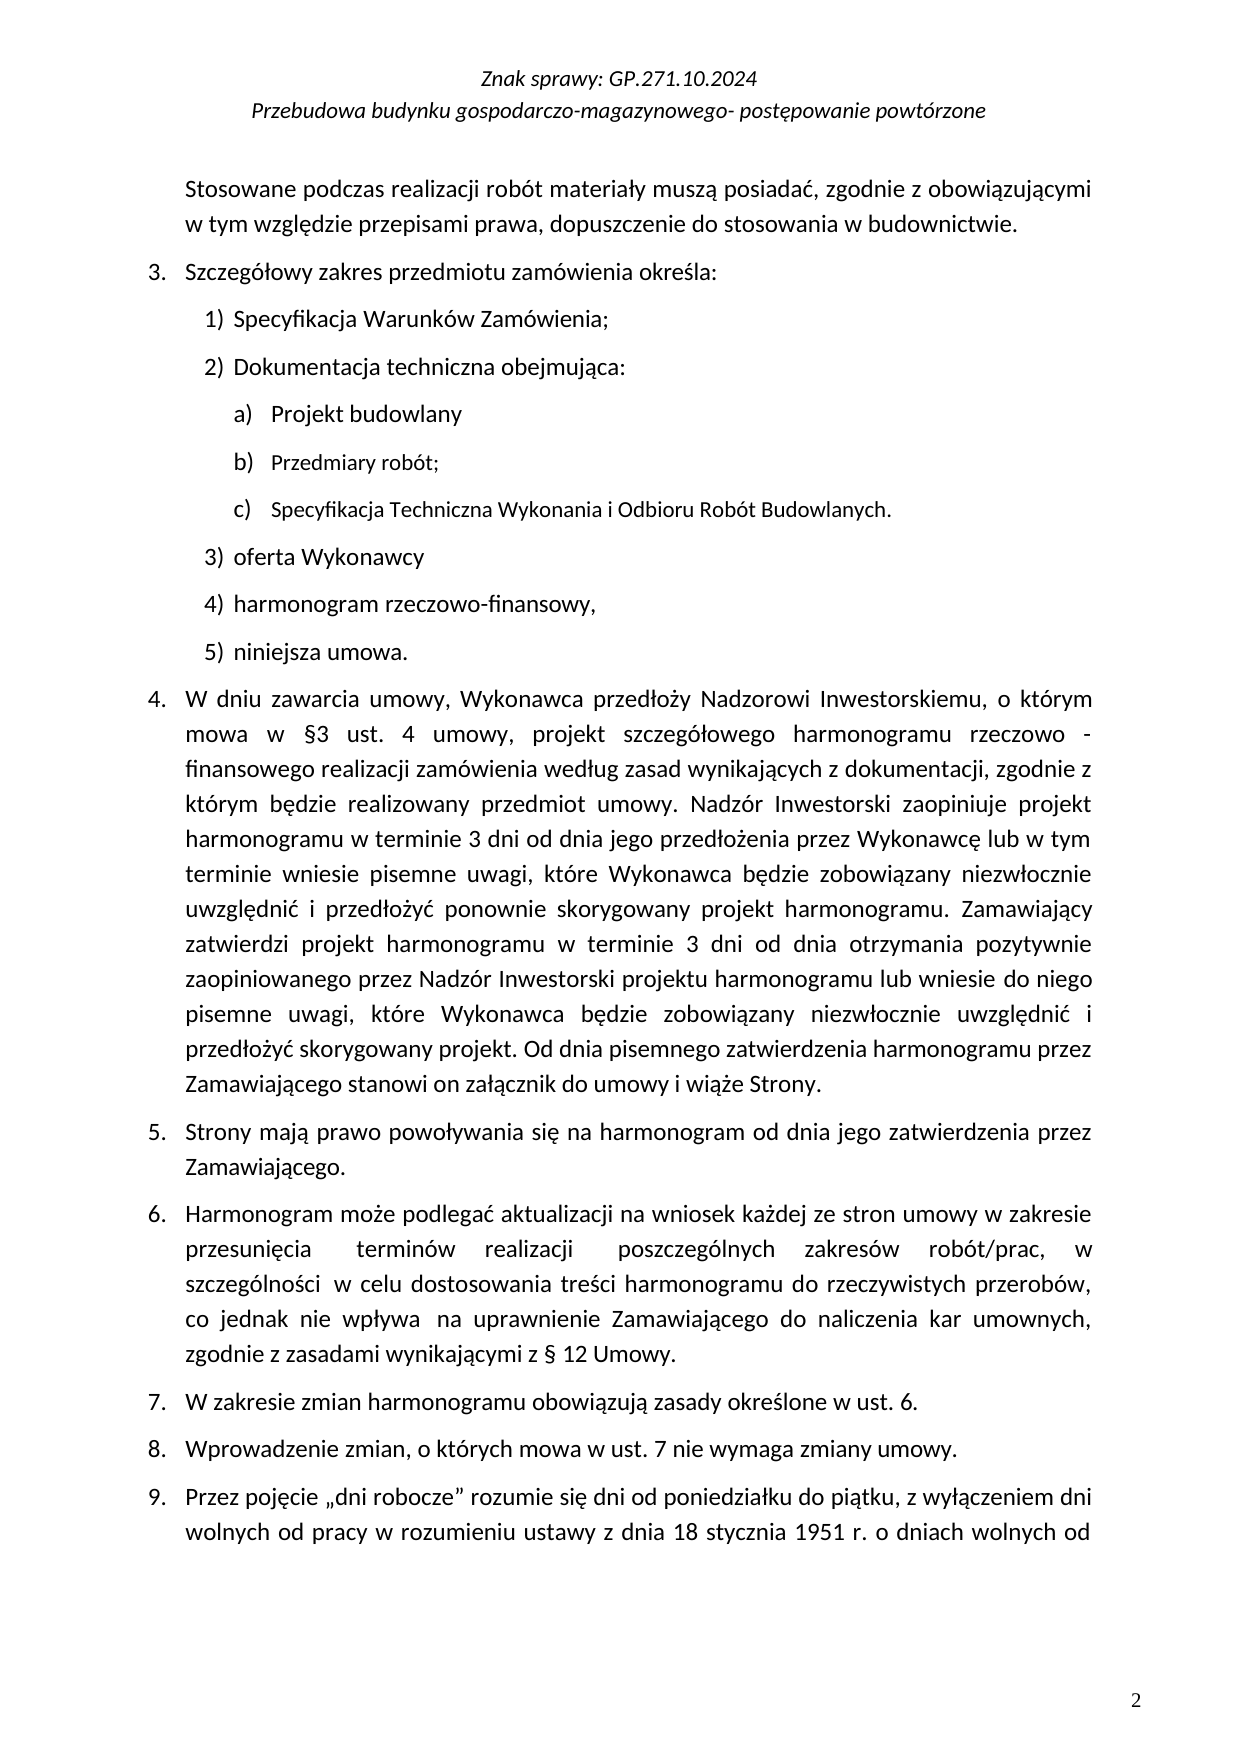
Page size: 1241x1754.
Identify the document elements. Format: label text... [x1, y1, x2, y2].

list oferta Wykonawcy [204, 541, 1092, 572]
list harmonogram rzeczowo-finansowy, [204, 589, 1092, 619]
list Przedmiary robót; [233, 446, 1092, 477]
list W dniu zawarcia umowy, Wykonawca przedłoży Nadzorowi Inwestorskiemu, o którym mowa w §3 ust. 4 umowy, projekt szczegółowego harmonogramu rzeczowo - finansowego realizacji zamówienia według zasad wynikających z dokumentacji, zgodnie z którym będzie realizowany przedmiot umowy. Nadzór Inwestorski zaopiniuje projekt harmonogramu w terminie 3 dni od dnia jego przedłożenia przez Wykonawcę lub w tym terminie wniesie pisemne uwagi, które Wykonawca będzie zobowiązany niezwłocznie uwzględnić i przedłożyć ponownie skorygowany projekt harmonogramu. Zamawiający zatwierdzi projekt harmonogramu w terminie 3 dni od dnia otrzymania pozytywnie zaopiniowanego przez Nadzór Inwestorski projektu harmonogramu lub wniesie do niego pisemne uwagi, które Wykonawca będzie zobowiązany niezwłocznie uwzględnić i przedłożyć skorygowany projekt. Od dnia pisemnego zatwierdzenia harmonogramu przez Zamawiającego stanowi on załącznik do umowy i wiąże Strony. [148, 684, 1092, 1099]
list Harmonogram może podlegać aktualizacji na wniosek każdej ze stron umowy w zakresie przesunięcia terminów realizacji poszczególnych zakresów robót/prac, w szczególności w celu dostosowania treści harmonogramu do rzeczywistych przerobów, co jednak nie wpływa na uprawnienie Zamawiającego do naliczenia kar umownych, zgodnie z zasadami wynikającymi z § 12 Umowy. [148, 1199, 1092, 1369]
list W zakresie zmian harmonogramu obowiązują zasady określone w ust. 6. [148, 1386, 1092, 1417]
list Dokumentacja techniczna obejmująca: [204, 351, 1092, 382]
list Specyfikacja Techniczna Wykonania i Odbioru Robót Budowlanych. [233, 494, 1092, 524]
list Wprowadzenie zmian, o których mowa w ust. 7 nie wymaga zmiany umowy. [148, 1434, 1092, 1464]
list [148, 1481, 1092, 1547]
list Projekt budowlany [233, 399, 1092, 429]
list Szczegółowy zakres przedmiotu zamówienia określa: [148, 256, 1092, 287]
list Strony mają prawo powoływania się na harmonogram od dnia jego zatwierdzenia przez Zamawiającego. [148, 1116, 1092, 1182]
list niniejsza umowa. [204, 636, 1092, 667]
list Specyfikacja Warunków Zamówienia; [204, 304, 1092, 334]
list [148, 174, 1092, 239]
